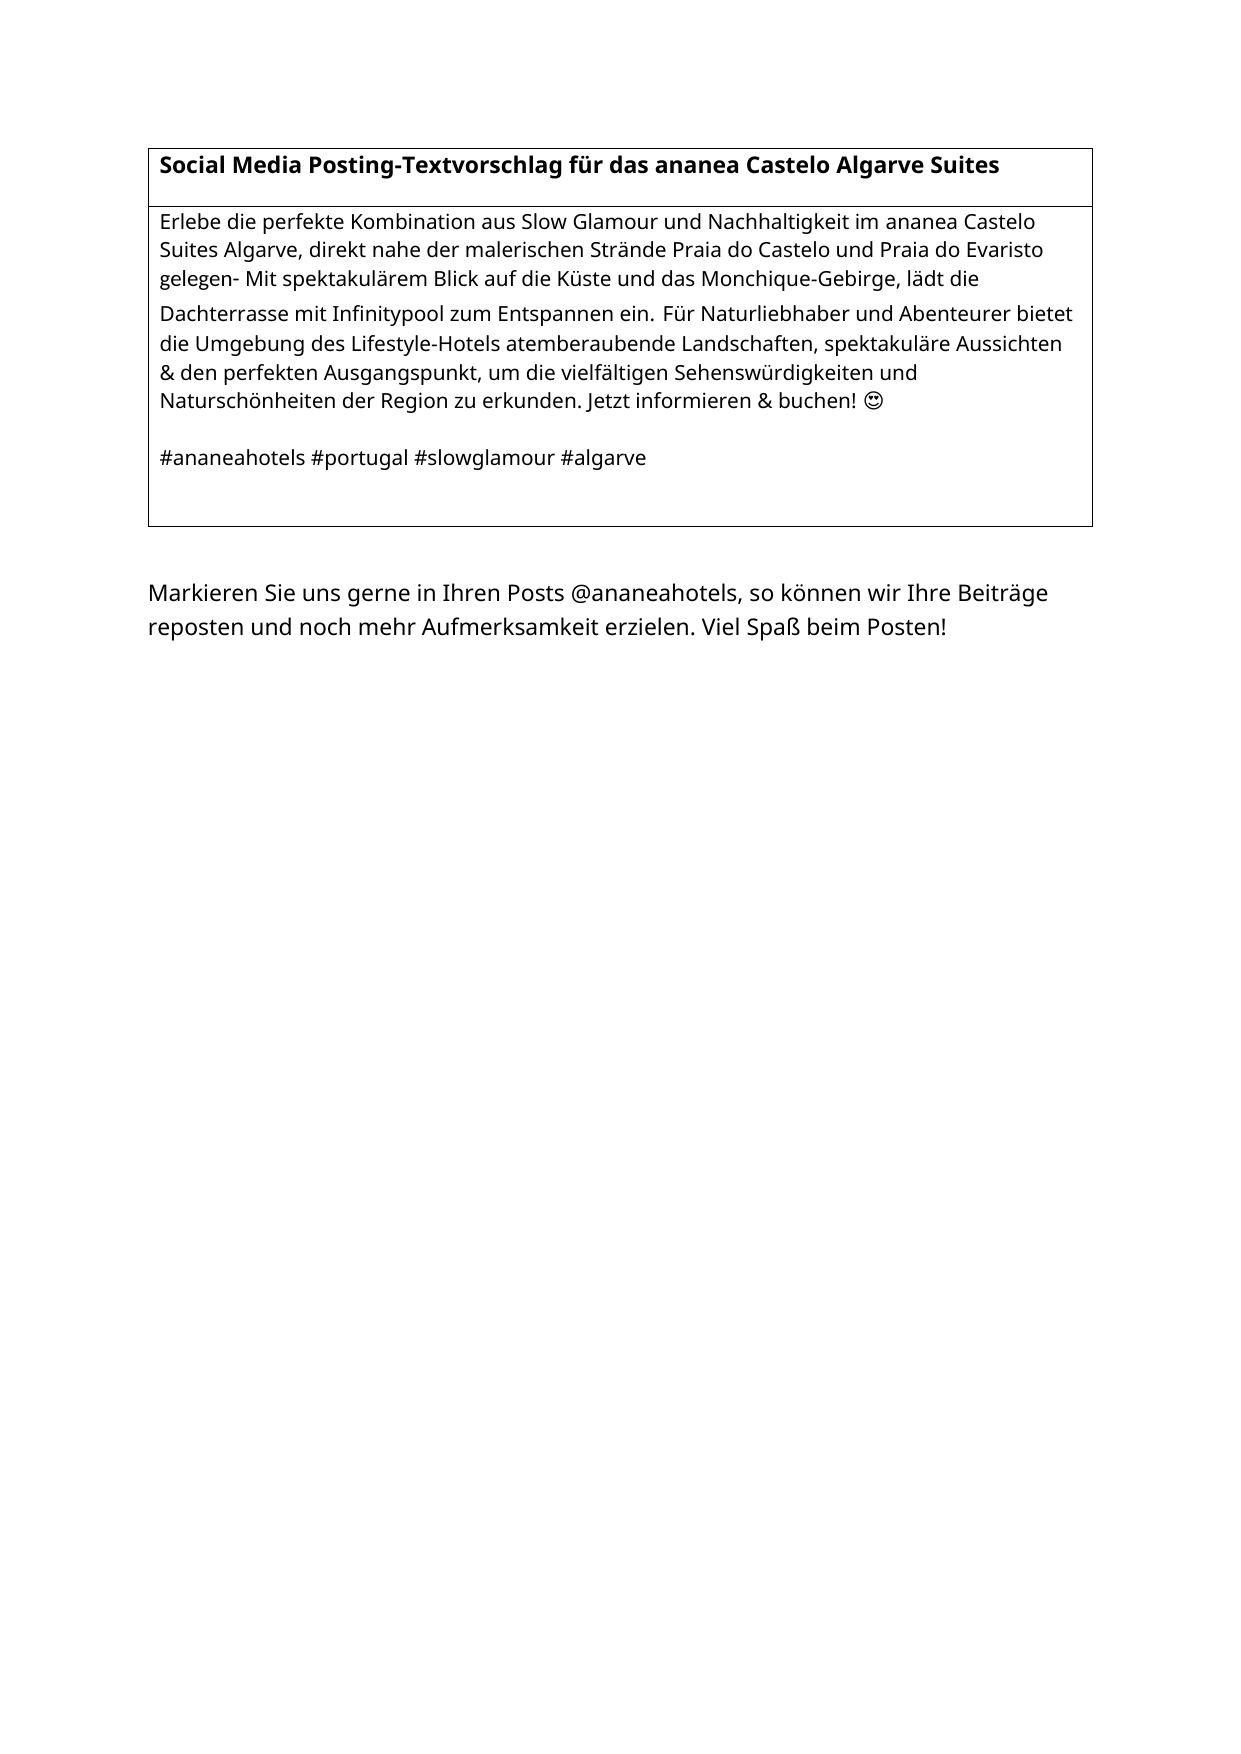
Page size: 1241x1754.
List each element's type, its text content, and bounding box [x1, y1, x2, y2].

table_header Social Media Posting-Textvorschlag für das ananea Castelo Algarve Suites [149, 149, 1092, 206]
text Markieren Sie uns gerne in Ihren Posts @ananeahotels, so können wir Ihre Beiträge reposten und noch mehr Aufmerksamkeit erzielen. Viel Spaß beim Posten! [148, 577, 1093, 642]
table_cell Erlebe die perfekte Kombination aus Slow Glamour und Nachhaltigkeit im ananea Castelo Suites Algarve, direkt nahe der malerischen Strände Praia do Castelo und Praia do Evaristo gelegen- Mit spektakulärem Blick auf die Küste und das Monchique-Gebirge, lädt die Dachterrasse mit Infinitypool zum Entspannen ein. Für Naturliebhaber und Abenteurer bietet die Umgebung des Lifestyle-Hotels atemberaubende Landschaften, spektakuläre Aussichten & den perfekten Ausgangspunkt, um die vielfältigen Sehenswürdigkeiten und Naturschönheiten der Region zu erkunden. Jetzt informieren & buchen! 😍 #ananeahotels #portugal #slowglamour #algarve [149, 207, 1092, 526]
